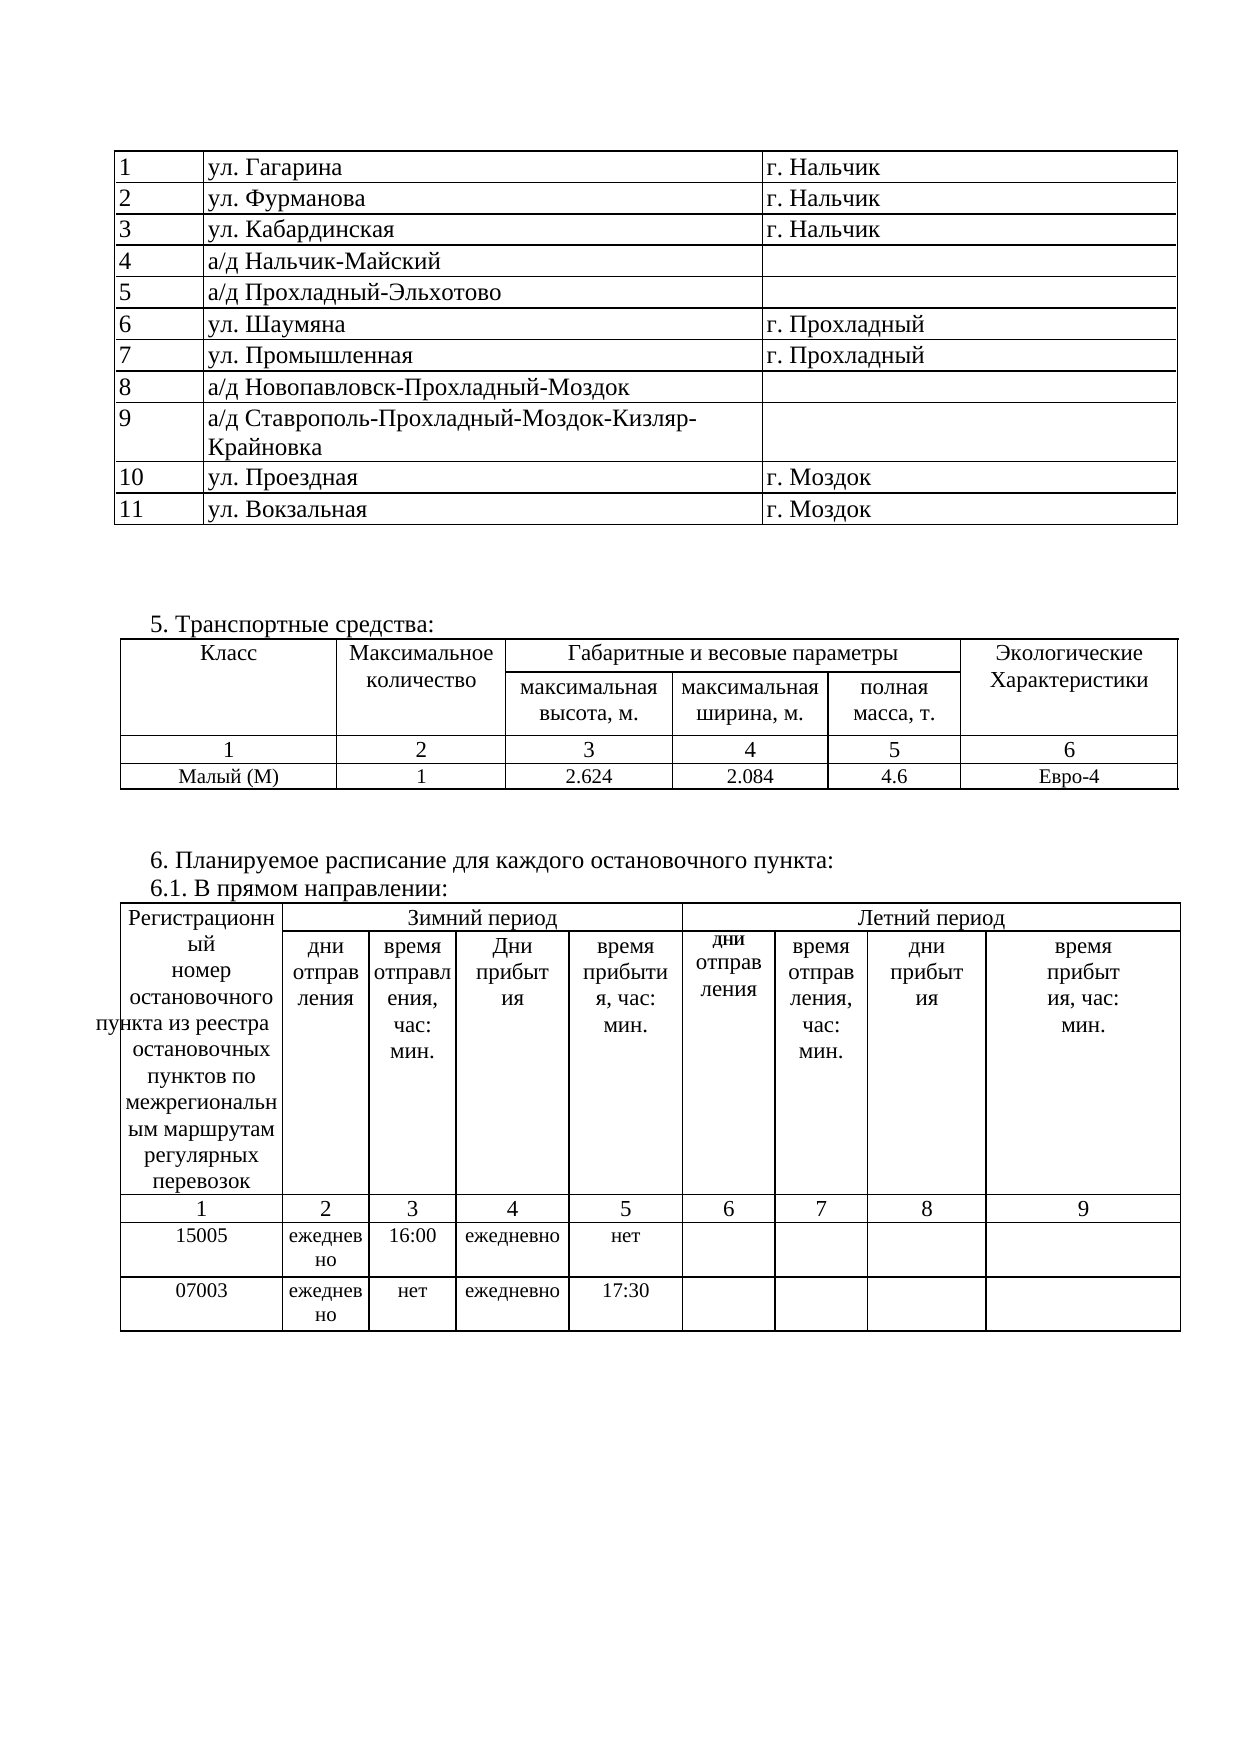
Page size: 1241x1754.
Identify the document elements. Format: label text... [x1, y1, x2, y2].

table_cell 9 [115, 403, 203, 461]
table_cell г. Моздок [763, 461, 1177, 492]
table_cell ежедневно [283, 1223, 368, 1276]
table_header Максимальное количество [337, 640, 505, 734]
table_cell 5 [570, 1195, 682, 1222]
table_cell полная масса, т. [829, 673, 960, 734]
table_cell ул. Фурманова [204, 183, 762, 213]
text 5. Транспортные средства: [150, 609, 1090, 638]
table_cell Дни прибыт ия [457, 932, 568, 1194]
table_cell [763, 244, 1177, 276]
table_cell время прибыти я, час: мин. [570, 932, 682, 1194]
table_cell [868, 1278, 985, 1330]
table_cell 5 [115, 277, 203, 307]
table_cell ДНИ отправ ления [683, 932, 774, 1194]
text 6. Планируемое расписание для каждого остановочного пункта: [150, 845, 1090, 873]
table_header Класс [121, 640, 336, 734]
table_cell г. Моздок [763, 492, 1177, 524]
table_cell 2 [337, 736, 505, 762]
table_cell [763, 402, 1177, 461]
table_header Регистрационный номер остановочного пункта из реестра остановочных пунктов по межрегиональным маршрутам регулярных перевозок [121, 904, 282, 1194]
table_cell а/д Новопавловск-Прохладный-Моздок [204, 372, 762, 402]
table_cell время отправл ения, час: мин. [370, 932, 455, 1194]
table_cell а/д Прохладный-Эльхотово [204, 277, 762, 307]
table_cell 4 [673, 736, 827, 762]
table_header Летний период [683, 904, 1180, 930]
table_header Габаритные и весовые параметры [506, 640, 960, 671]
table_cell нет [570, 1223, 682, 1276]
table_cell 7 [776, 1195, 867, 1222]
table_cell 11 [115, 493, 203, 524]
table_cell ул. Шаумяна [204, 309, 762, 339]
table_cell а/д Нальчик-Майский [204, 246, 762, 276]
table_cell максимальная высота, м. [506, 673, 672, 734]
table_cell 9 [987, 1195, 1180, 1222]
table_cell 5 [829, 736, 960, 762]
table_cell нет [370, 1278, 455, 1330]
table_cell время прибыт ия, час: мин. [987, 932, 1180, 1194]
table_cell 17:30 [570, 1278, 682, 1330]
table_cell ежедневно [457, 1278, 568, 1330]
table_cell 6 [115, 308, 203, 339]
table_cell дни отправ ления [283, 932, 368, 1194]
table_cell 3 [115, 214, 203, 244]
table_cell 2 [283, 1195, 368, 1222]
table_cell Евро-4 [961, 764, 1177, 788]
table_cell 1 [115, 152, 203, 181]
table_cell а/д Ставрополь-Прохладный-Моздок-Кизляр-Крайновка [204, 403, 762, 461]
table_cell 3 [370, 1195, 455, 1222]
table_cell 8 [868, 1195, 985, 1222]
table_cell максимальная ширина, м. [673, 673, 827, 734]
table_cell [776, 1223, 867, 1276]
table_cell 15005 [121, 1223, 282, 1276]
table_cell ул. Вокзальная [204, 494, 762, 524]
table_cell 1 [121, 736, 336, 762]
table_cell 4 [115, 245, 203, 276]
table_cell 07003 [121, 1278, 282, 1330]
table_cell 2.624 [506, 764, 672, 788]
table_cell [987, 1278, 1180, 1330]
table_cell ежедневно [283, 1278, 368, 1330]
text 6.1. В прямом направлении: [150, 873, 1090, 902]
table_cell ул. Промышленная [204, 340, 762, 370]
table_cell дни прибыт ия [868, 932, 985, 1194]
table_cell 1 [121, 1195, 282, 1222]
table_cell г. Прохладный [763, 339, 1177, 370]
table_cell ул. Кабардинская [204, 215, 762, 244]
table_cell 10 [115, 462, 203, 492]
table_cell ул. Гагарина [204, 152, 762, 181]
table_cell [763, 370, 1177, 402]
table_cell ежедневно [457, 1223, 568, 1276]
table_cell 4.6 [829, 764, 960, 788]
table_header Экологические Характеристики [961, 640, 1177, 734]
table_cell 6 [961, 736, 1177, 762]
table_cell 7 [115, 340, 203, 370]
table_cell [776, 1278, 867, 1330]
table_cell [683, 1223, 774, 1276]
table_cell 6 [683, 1195, 774, 1222]
table_cell 16:00 [370, 1223, 455, 1276]
table_cell ул. Проездная [204, 462, 762, 492]
table_cell [683, 1278, 774, 1330]
table_cell 8 [115, 371, 203, 402]
table_cell г. Прохладный [763, 307, 1177, 339]
table_cell время отправ ления, час: мин. [776, 932, 867, 1194]
table_header Зимний период [283, 904, 682, 930]
table_cell г. Нальчик [763, 181, 1177, 213]
table_cell г. Нальчик [763, 213, 1177, 244]
table_cell [868, 1223, 985, 1276]
table_cell 2.084 [673, 764, 827, 788]
table_cell г. Нальчик [763, 152, 1177, 181]
table_cell 3 [506, 736, 672, 762]
table_cell 4 [457, 1195, 568, 1222]
table_cell Малый (М) [121, 764, 336, 788]
table_cell [987, 1223, 1180, 1276]
table_cell [763, 276, 1177, 307]
table_cell 1 [337, 764, 505, 788]
table_cell 2 [115, 183, 203, 213]
